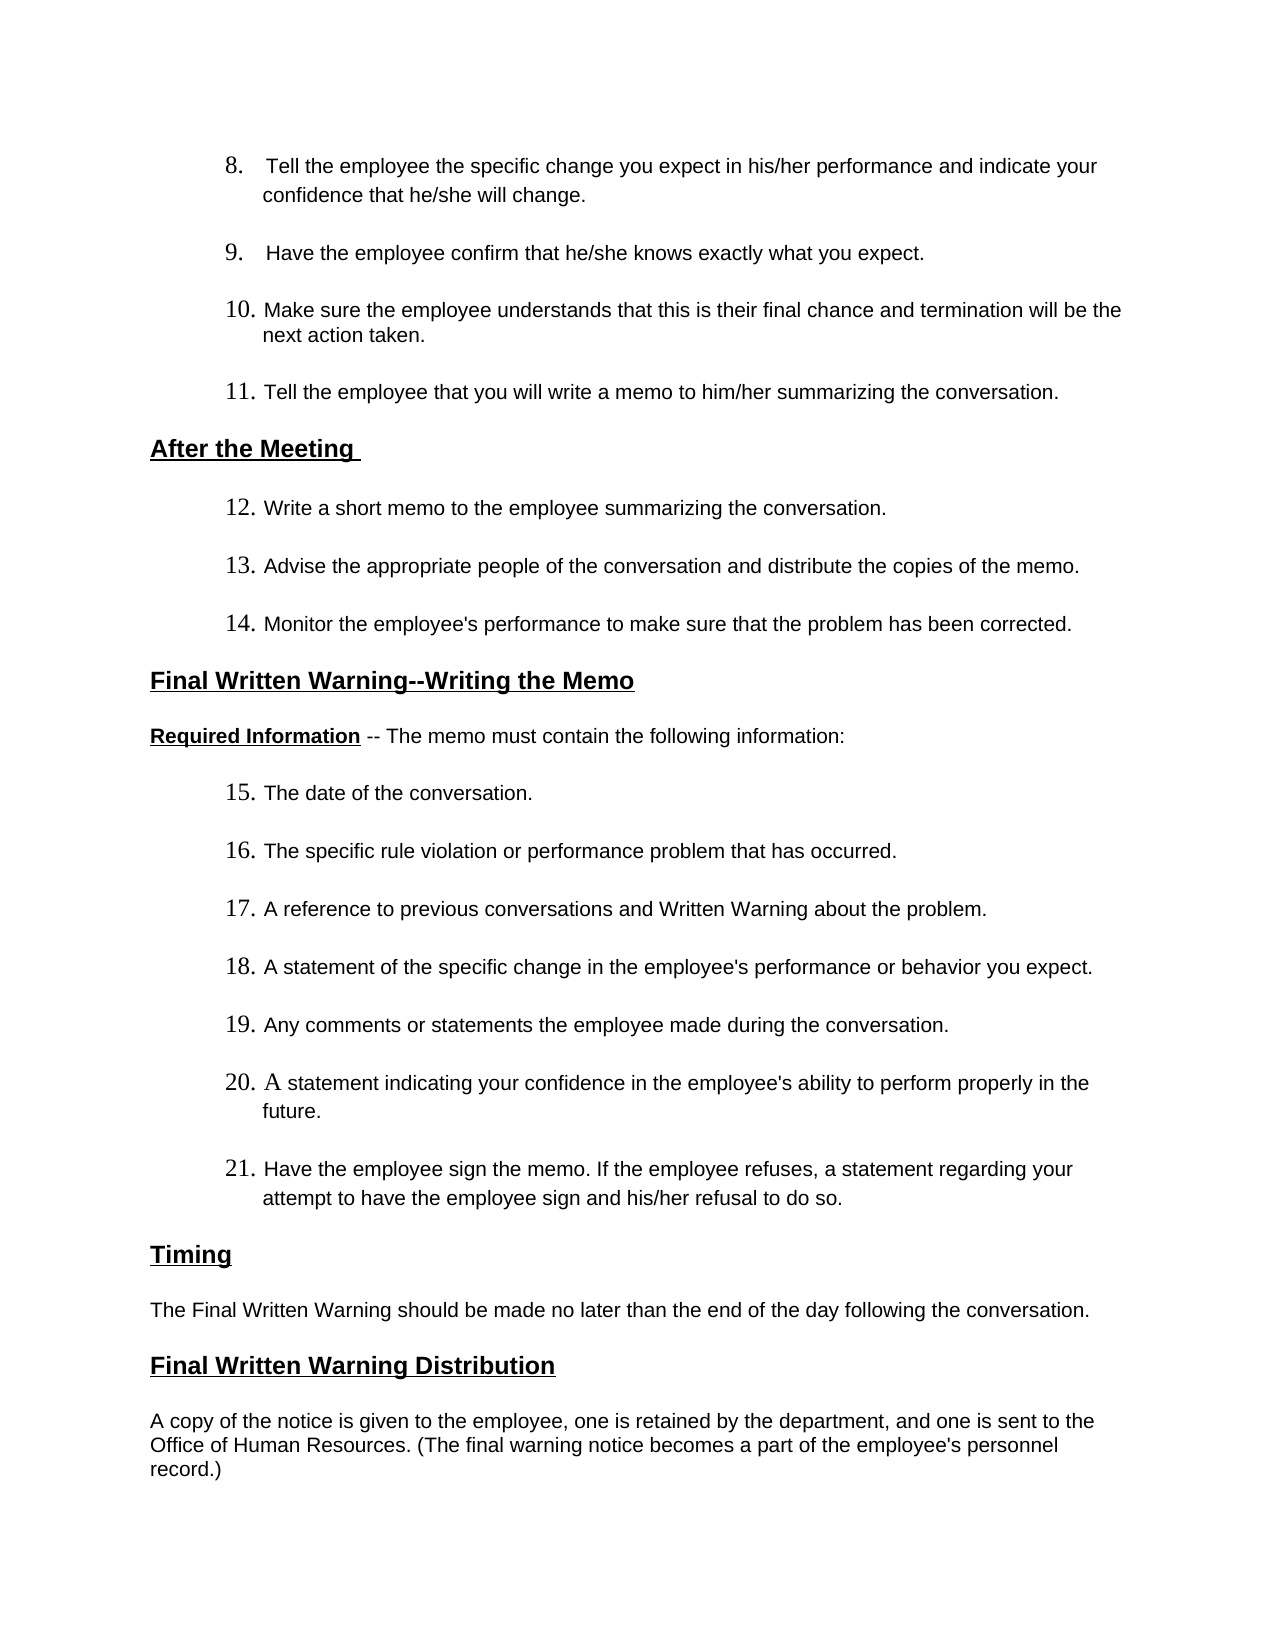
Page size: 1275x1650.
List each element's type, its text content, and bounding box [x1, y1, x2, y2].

text A copy of the notice is given to the employee, one is retained by the department, and one is sent to the Office of Human Resources. (The final warning notice becomes a part of the employee's personnel record.) [150, 1409, 1125, 1481]
text 12. Write a short memo to the employee summarizing the conversation. [225, 492, 1125, 521]
text Final Written Warning--Writing the Memo [150, 666, 1125, 695]
text Final Written Warning Distribution [150, 1351, 1125, 1380]
text 13. Advise the appropriate people of the conversation and distribute the copies of the memo. [225, 550, 1125, 579]
text 15. The date of the conversation. [225, 777, 1125, 806]
text 16. The specific rule violation or performance problem that has occurred. [225, 835, 1125, 864]
text 9. Have the employee confirm that he/she knows exactly what you expect. [225, 237, 1125, 265]
text Timing [150, 1240, 1125, 1269]
text After the Meeting [150, 434, 1125, 463]
text 8. Tell the employee the specific change you expect in his/her performance and indicate your confidence that he/she will change. [225, 150, 1125, 207]
text 17. A reference to previous conversations and Written Warning about the problem. [225, 893, 1125, 922]
text 14. Monitor the employee's performance to make sure that the problem has been corrected. [225, 608, 1125, 637]
text 18. A statement of the specific change in the employee's performance or behavior you expect. [225, 951, 1125, 979]
text 20. A statement indicating your confidence in the employee's ability to perform properly in the future. [225, 1067, 1125, 1124]
text 19. Any comments or statements the employee made during the conversation. [225, 1009, 1125, 1037]
text Required Information -- The memo must contain the following information: [150, 724, 1125, 748]
text 21. Have the employee sign the memo. If the employee refuses, a statement regarding your attempt to have the employee sign and his/her refusal to do so. [225, 1153, 1125, 1211]
text The Final Written Warning should be made no later than the end of the day following the conversation. [150, 1298, 1125, 1322]
text 11. Tell the employee that you will write a memo to him/her summarizing the conversation. [225, 376, 1125, 405]
text 10. Make sure the employee understands that this is their final chance and termination will be the next action taken. [225, 294, 1125, 347]
